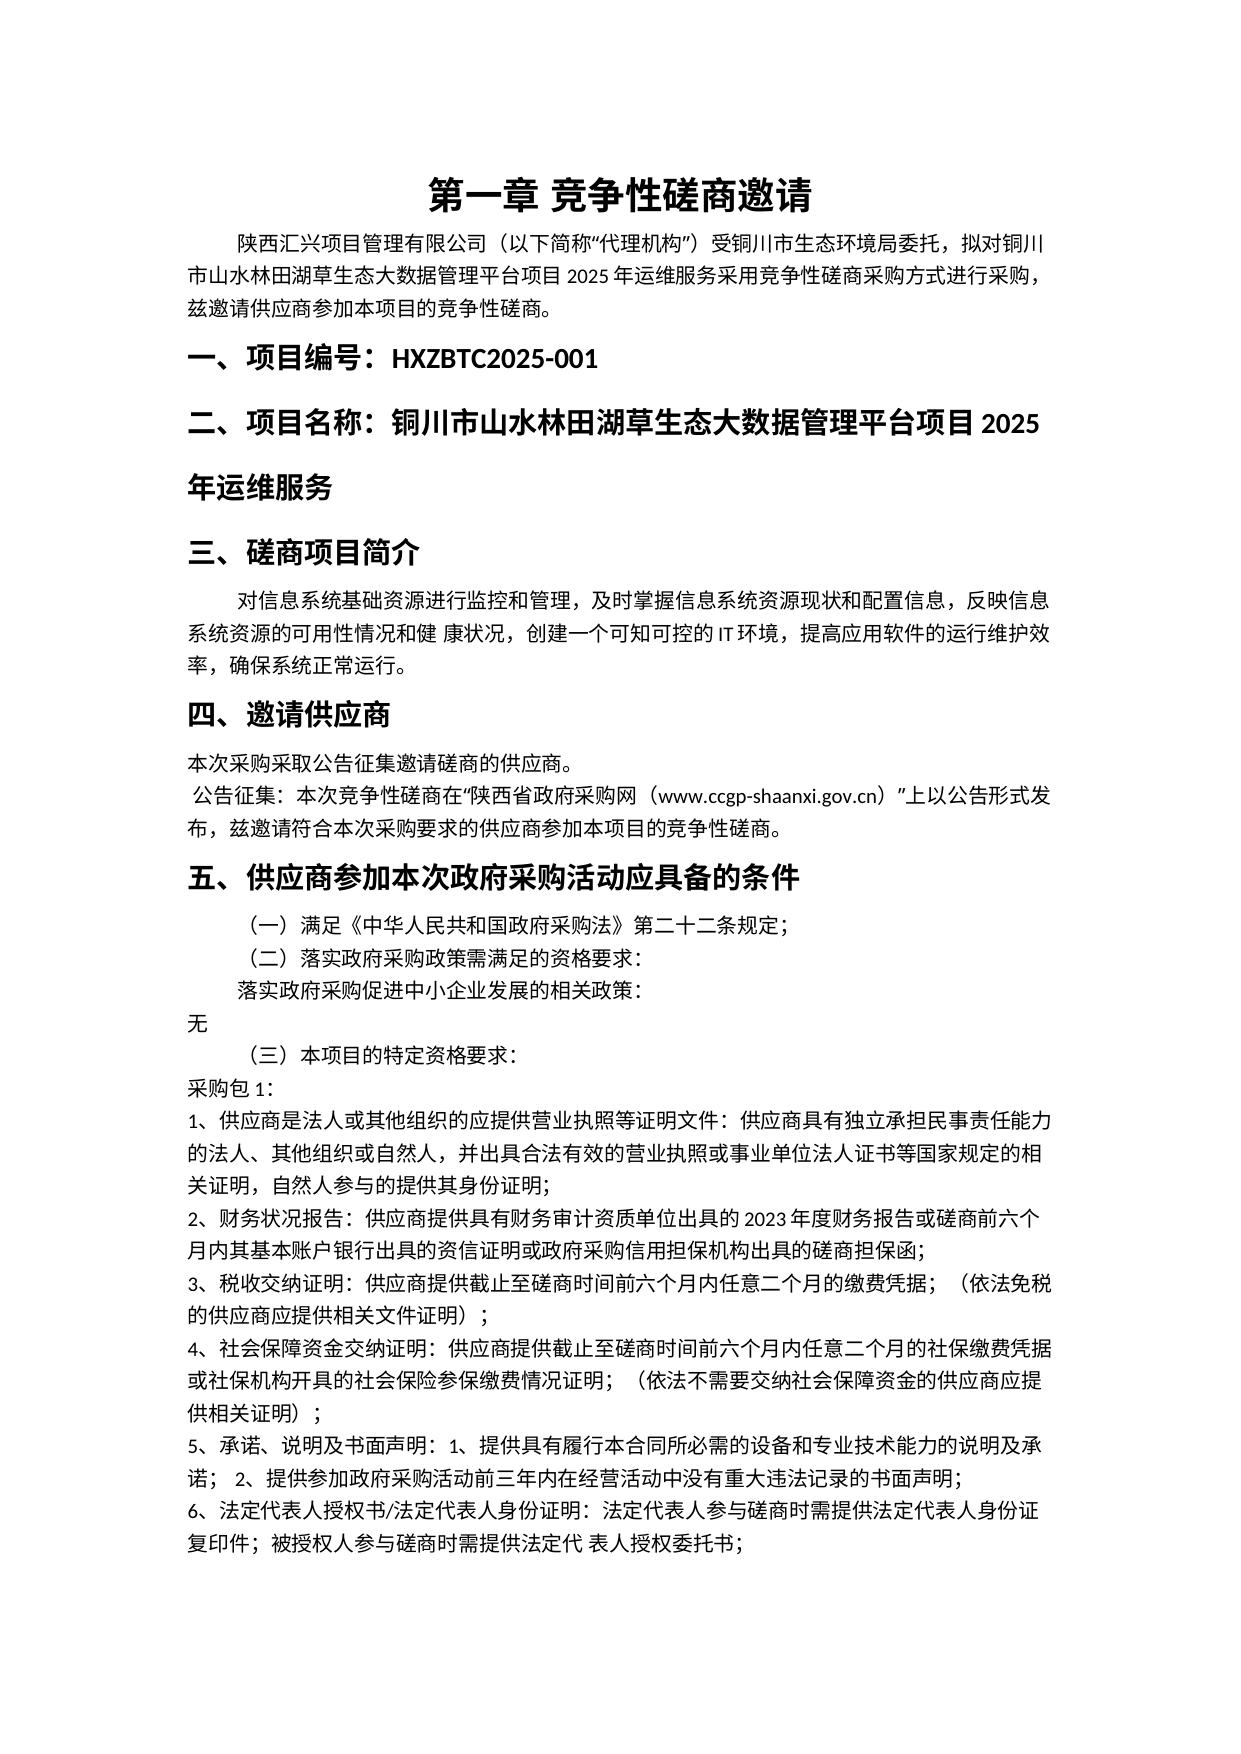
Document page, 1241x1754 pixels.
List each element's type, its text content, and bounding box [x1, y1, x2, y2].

text 第一章 竞争性磋商邀请 [187, 162, 1053, 227]
text 陕西汇兴项目管理有限公司（以下简称“代理机构”）受铜川市生态环境局委托，拟对铜川市山水林田湖草生态大数据管理平台项目2025年运维服务采用竞争性磋商采购方式进行采购，兹邀请供应商参加本项目的竞争性磋商。 [187, 227, 1053, 324]
text 4、社会保障资金交纳证明：供应商提供截止至磋商时间前六个月内任意二个月的社保缴费凭据或社保机构开具的社会保险参保缴费情况证明；（依法不需要交纳社会保障资金的供应商应提供相关证明）； [187, 1332, 1053, 1429]
text 一、项目编号：HXZBTC2025-001 [187, 324, 1053, 389]
text 四、邀请供应商 [187, 682, 1053, 747]
text 公告征集：本次竞争性磋商在“陕西省政府采购网（www.ccgp-shaanxi.gov.cn）”上以公告形式发布，兹邀请符合本次采购要求的供应商参加本项目的竞争性磋商。 [187, 779, 1053, 844]
text 二、项目名称：铜川市山水林田湖草生态大数据管理平台项目2025年运维服务 [187, 389, 1053, 519]
text 无 [187, 1007, 1053, 1039]
text 5、承诺、说明及书面声明：1、提供具有履行本合同所必需的设备和专业技术能力的说明及承诺； 2、提供参加政府采购活动前三年内在经营活动中没有重大违法记录的书面声明； [187, 1429, 1053, 1494]
text （三）本项目的特定资格要求： [187, 1039, 1053, 1072]
text 2、财务状况报告：供应商提供具有财务审计资质单位出具的2023年度财务报告或磋商前六个月内其基本账户银行出具的资信证明或政府采购信用担保机构出具的磋商担保函； [187, 1202, 1053, 1267]
text 三、磋商项目简介 [187, 519, 1053, 584]
text 3、税收交纳证明：供应商提供截止至磋商时间前六个月内任意二个月的缴费凭据；（依法免税的供应商应提供相关文件证明）； [187, 1267, 1053, 1332]
text 对信息系统基础资源进行监控和管理，及时掌握信息系统资源现状和配置信息，反映信息系统资源的可用性情况和健 康状况，创建一个可知可控的IT环境，提高应用软件的运行维护效率，确保系统正常运行。 [187, 584, 1053, 682]
text （一）满足《中华人民共和国政府采购法》第二十二条规定； [187, 909, 1053, 942]
text 五、供应商参加本次政府采购活动应具备的条件 [187, 844, 1053, 909]
text 采购包1： [187, 1072, 1053, 1104]
text 1、供应商是法人或其他组织的应提供营业执照等证明文件：供应商具有独立承担民事责任能力的法人、其他组织或自然人，并出具合法有效的营业执照或事业单位法人证书等国家规定的相关证明，自然人参与的提供其身份证明； [187, 1104, 1053, 1202]
text 6、法定代表人授权书/法定代表人身份证明：法定代表人参与磋商时需提供法定代表人身份证复印件；被授权人参与磋商时需提供法定代 表人授权委托书； [187, 1494, 1053, 1559]
text 落实政府采购促进中小企业发展的相关政策： [187, 974, 1053, 1007]
text 本次采购采取公告征集邀请磋商的供应商。 [187, 747, 1053, 779]
text （二）落实政府采购政策需满足的资格要求： [187, 942, 1053, 974]
